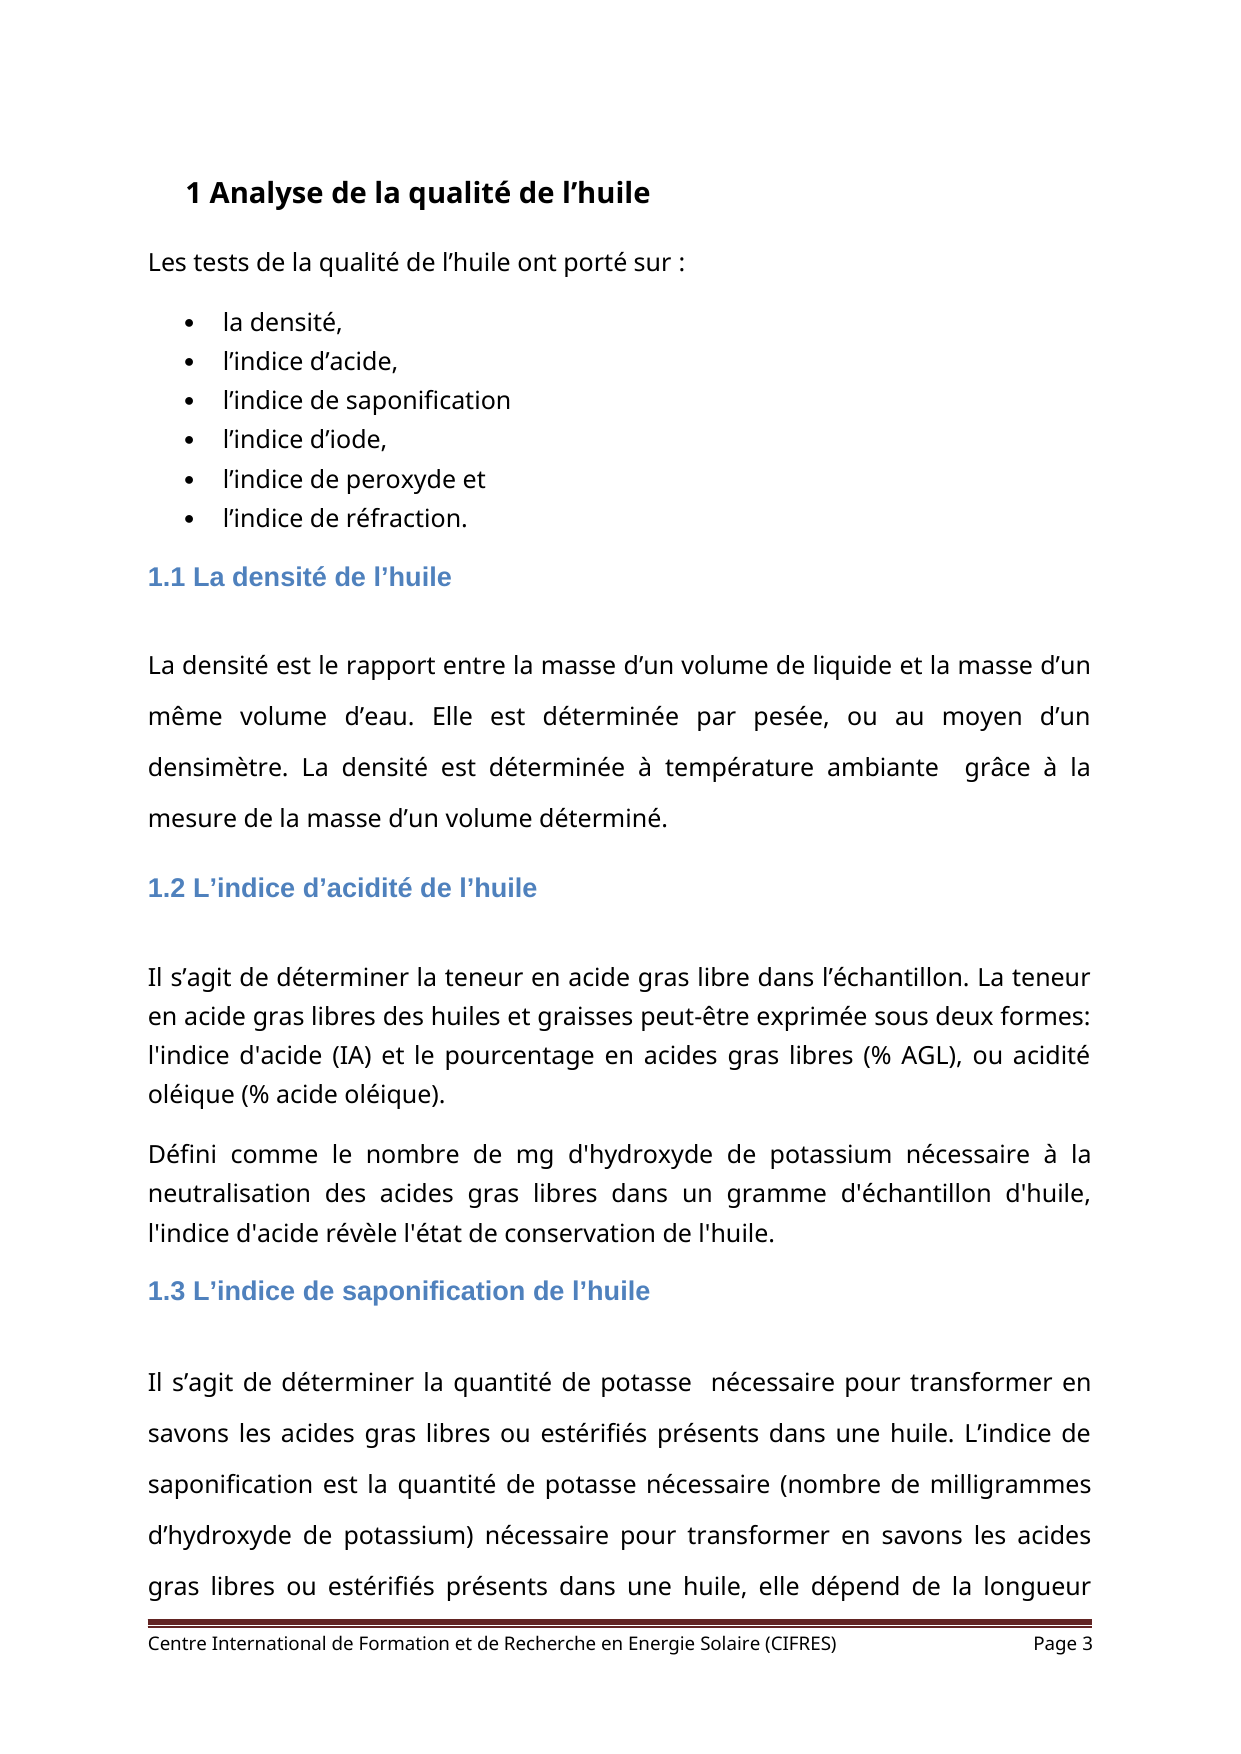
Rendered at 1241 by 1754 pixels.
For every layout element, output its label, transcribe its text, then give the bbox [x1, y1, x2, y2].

text La densité est le rapport entre la masse d’un volume de liquide et la masse d’un même volume d’eau. Elle est déterminée par pesée, ou au moyen d’un densimètre. La densité est déterminée à température ambiante grâce à la mesure de la masse d’un volume déterminé. [148, 647, 1092, 835]
text Les tests de la qualité de l’huile ont porté sur : [148, 245, 1092, 279]
text Il s’agit de déterminer la teneur en acide gras libre dans l’échantillon. La teneur en acide gras libres des huiles et graisses peut-être exprimée sous deux formes: l'indice d'acide (IA) et le pourcentage en acides gras libres (% AGL), ou acidité oléique (% acide oléique). [148, 959, 1092, 1111]
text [148, 1365, 1092, 1603]
subtitle 1 Analyse de la qualité de l’huile [185, 173, 1092, 212]
subtitle 1.3 L’indice de saponification de l’huile [148, 1275, 1092, 1307]
list la densité, [185, 305, 1092, 339]
list l’indice de peroxyde et [185, 461, 1092, 495]
subtitle 1.2 L’indice d’acidité de l’huile [148, 872, 1092, 904]
list l’indice de réfraction. [185, 501, 1092, 534]
text Défini comme le nombre de mg d'hydroxyde de potassium nécessaire à la neutralisation des acides gras libres dans un gramme d'échantillon d'huile, l'indice d'acide révèle l'état de conservation de l'huile. [148, 1137, 1092, 1249]
subtitle 1.1 La densité de l’huile [148, 561, 1092, 592]
list l’indice d’iode, [185, 422, 1092, 456]
list l’indice d’acide, [185, 344, 1092, 378]
list l’indice de saponification [185, 383, 1092, 417]
